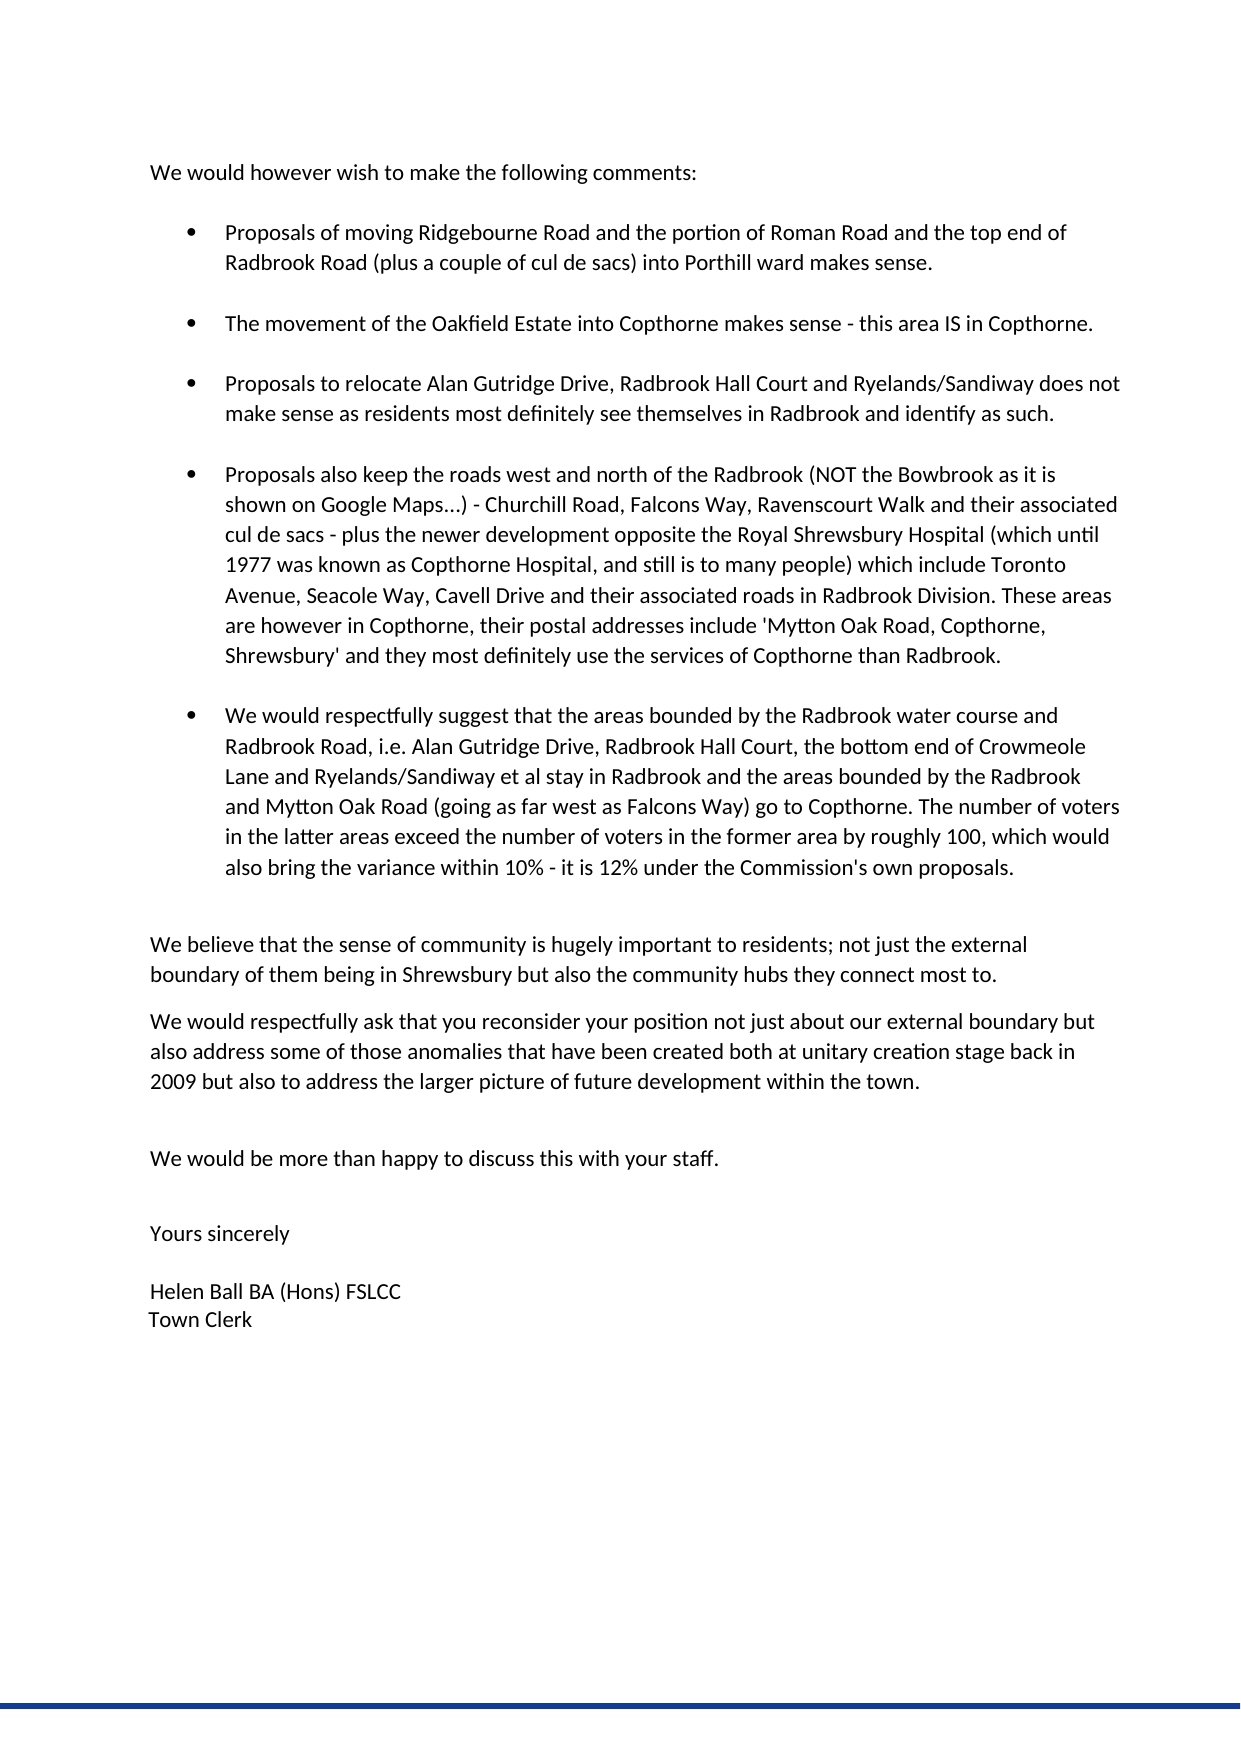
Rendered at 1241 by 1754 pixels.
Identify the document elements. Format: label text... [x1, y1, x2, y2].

text Town Clerk [148, 1305, 1124, 1333]
picture [0, 1662, 1241, 1754]
text We would however wish to make the following comments: [150, 158, 1124, 186]
list The movement of the Oakfield Estate into Copthorne makes sense - this area IS in Copthorne. [187, 309, 1122, 367]
text We would be more than happy to discuss this with your staff. [150, 1114, 1122, 1172]
list Proposals also keep the roads west and north of the Radbrook (NOT the Bowbrook as it is shown on Google Maps...) - Churchill Road, Falcons Way, Ravenscourt Walk and their associated cul de sacs - plus the newer development opposite the Royal Shrewsbury Hospital (which until 1977 was known as Copthorne Hospital, and still is to many people) which include Toronto Avenue, Seacole Way, Cavell Drive and their associated roads in Radbrook Division. These areas are however in Copthorne, their postal addresses include 'Mytton Oak Road, Copthorne, Shrewsbury' and they most definitely use the services of Copthorne than Radbrook. [187, 460, 1122, 699]
text Helen Ball BA (Hons) FSLCC [150, 1277, 1124, 1305]
text Yours sincerely [150, 1191, 1124, 1247]
text We believe that the sense of community is hugely important to residents; not just the external boundary of them being in Shrewsbury but also the community hubs they connect most to. [150, 899, 1122, 988]
text We would respectfully ask that you reconsider your position not just about our external boundary but also address some of those anomalies that have been created both at unitary creation stage back in 2009 but also to address the larger picture of future development within the town. [150, 1007, 1122, 1095]
list Proposals of moving Ridgebourne Road and the portion of Roman Road and the top end of Radbrook Road (plus a couple of cul de sacs) into Porthill ward makes sense. [187, 218, 1122, 307]
list Proposals to relocate Alan Gutridge Drive, Radbrook Hall Court and Ryelands/Sandiway does not make sense as residents most definitely see themselves in Radbrook and identify as such. [187, 369, 1122, 458]
list We would respectfully suggest that the areas bounded by the Radbrook water course and Radbrook Road, i.e. Alan Gutridge Drive, Radbrook Hall Court, the bottom end of Crowmeole Lane and Ryelands/Sandiway et al stay in Radbrook and the areas bounded by the Radbrook and Mytton Oak Road (going as far west as Falcons Way) go to Copthorne. The number of voters in the latter areas exceed the number of voters in the former area by roughly 100, which would also bring the variance within 10% - it is 12% under the Commission's own proposals. [187, 702, 1122, 881]
